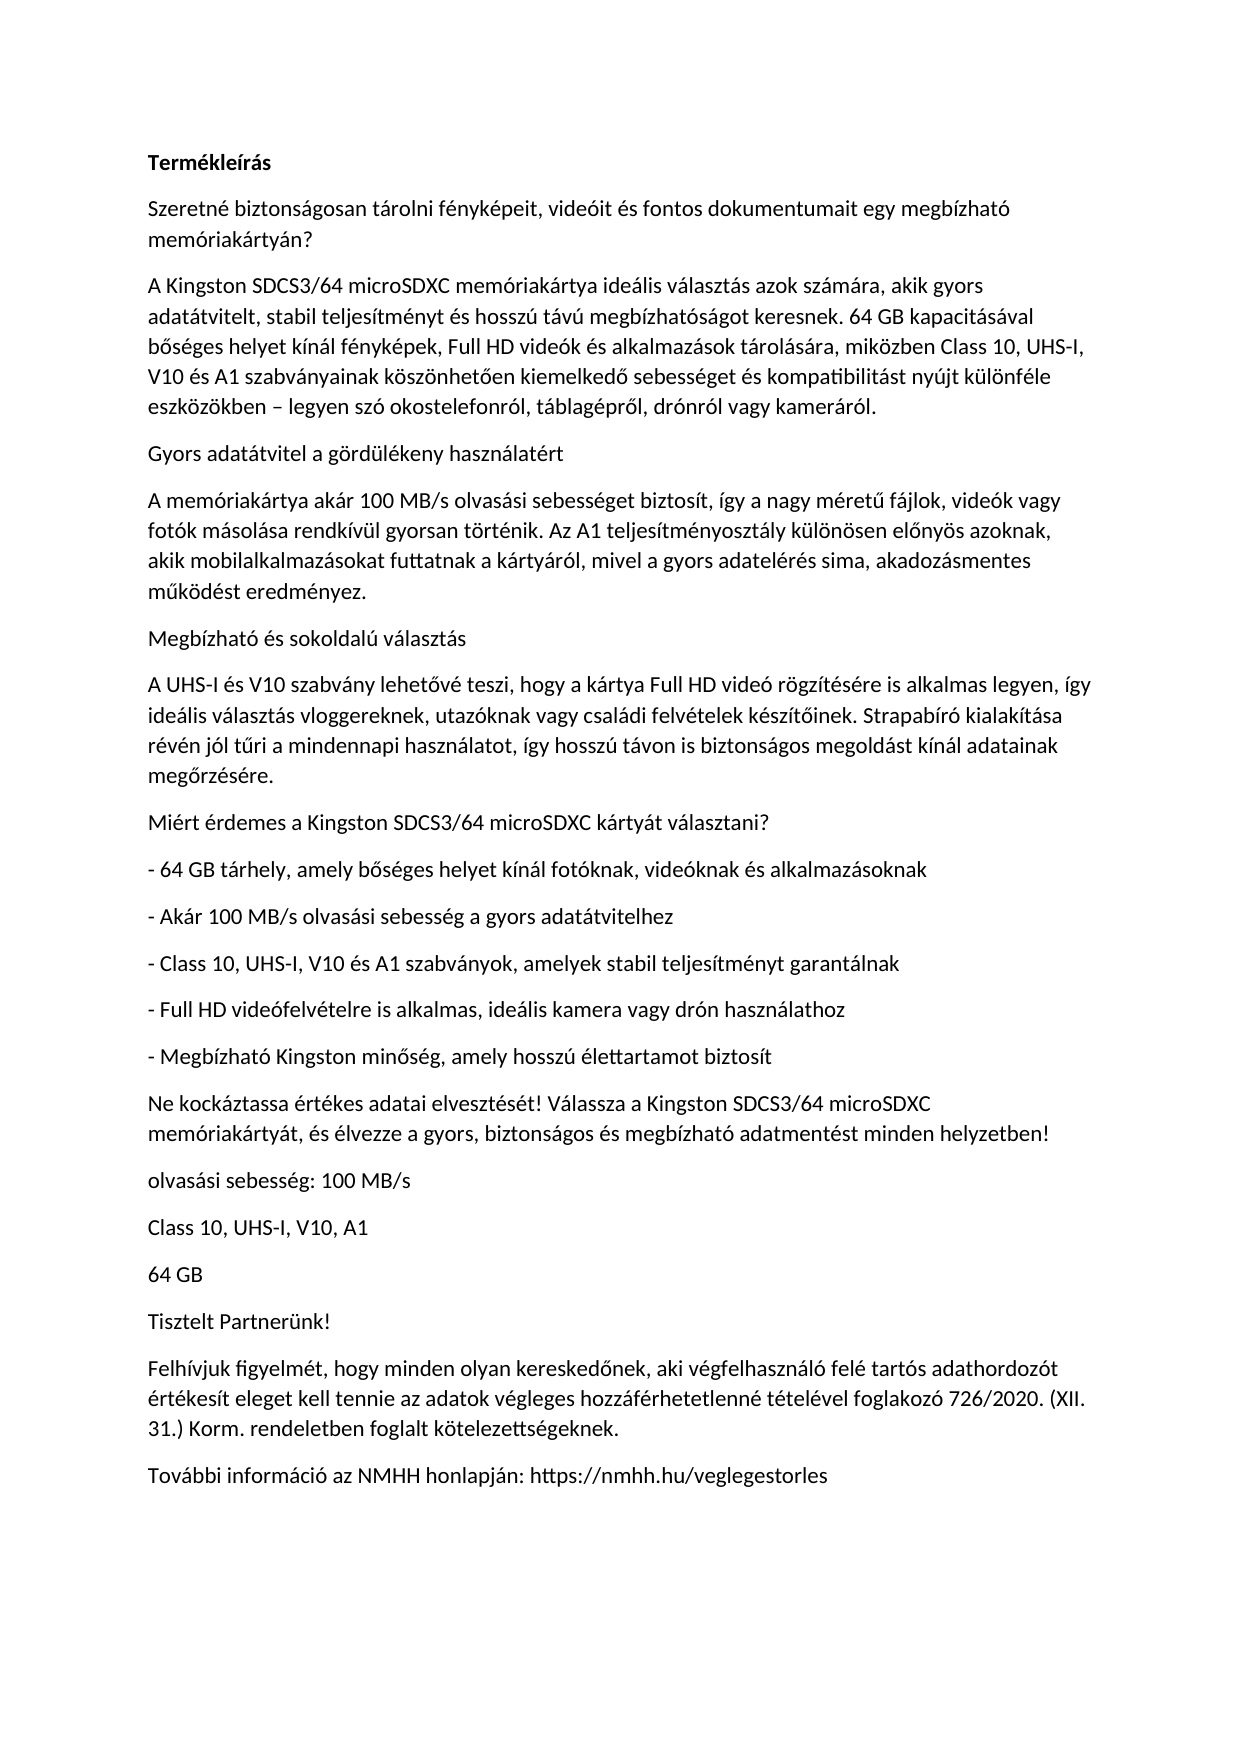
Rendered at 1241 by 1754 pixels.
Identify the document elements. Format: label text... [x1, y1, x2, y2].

text A memóriakártya akár 100 MB/s olvasási sebességet biztosít, így a nagy méretű fájlok, videók vagy fotók másolása rendkívül gyorsan történik. Az A1 teljesítményosztály különösen előnyös azoknak, akik mobilalkalmazásokat futtatnak a kártyáról, mivel a gyors adatelérés sima, akadozásmentes működést eredményez. [148, 486, 1093, 605]
text 64 GB [148, 1260, 1093, 1288]
text A UHS-I és V10 szabvány lehetővé teszi, hogy a kártya Full HD videó rögzítésére is alkalmas legyen, így ideális választás vloggereknek, utazóknak vagy családi felvételek készítőinek. Strapabíró kialakítása révén jól tűri a mindennapi használatot, így hosszú távon is biztonságos megoldást kínál adatainak megőrzésére. [148, 671, 1093, 789]
text Megbízható és sokoldalú választás [148, 624, 1093, 652]
text Felhívjuk figyelmét, hogy minden olyan kereskedőnek, aki végfelhasználó felé tartós adathordozót értékesít eleget kell tennie az adatok végleges hozzáférhetetlenné tételével foglakozó 726/2020. (XII. 31.) Korm. rendeletben foglalt kötelezettségeknek. [148, 1354, 1093, 1442]
text Gyors adatátvitel a gördülékeny használatért [148, 439, 1093, 467]
text A Kingston SDCS3/64 microSDXC memóriakártya ideális választás azok számára, akik gyors adatátvitelt, stabil teljesítményt és hosszú távú megbízhatóságot keresnek. 64 GB kapacitásával bőséges helyet kínál fényképek, Full HD videók és alkalmazások tárolására, miközben Class 10, UHS-I, V10 és A1 szabványainak köszönhetően kiemelkedő sebességet és kompatibilitást nyújt különféle eszközökben – legyen szó okostelefonról, táblagépről, drónról vagy kameráról. [148, 272, 1093, 420]
text Ne kockáztassa értékes adatai elvesztését! Válassza a Kingston SDCS3/64 microSDXC memóriakártyát, és élvezze a gyors, biztonságos és megbízható adatmentést minden helyzetben! [148, 1089, 1093, 1147]
text olvasási sebesség: 100 MB/s [148, 1166, 1093, 1194]
text További információ az NMHH honlapján: https://nmhh.hu/veglegestorles [148, 1461, 1093, 1489]
text Szeretné biztonságosan tárolni fényképeit, videóit és fontos dokumentumait egy megbízható memóriakártyán? [148, 194, 1093, 253]
text Tisztelt Partnerünk! [148, 1307, 1093, 1335]
text Termékleírás [148, 148, 1093, 176]
text - Megbízható Kingston minőség, amely hosszú élettartamot biztosít [148, 1042, 1093, 1070]
text Class 10, UHS-I, V10, A1 [148, 1213, 1093, 1241]
text - Class 10, UHS-I, V10 és A1 szabványok, amelyek stabil teljesítményt garantálnak [148, 949, 1093, 977]
text - Akár 100 MB/s olvasási sebesség a gyors adatátvitelhez [148, 902, 1093, 930]
text - 64 GB tárhely, amely bőséges helyet kínál fotóknak, videóknak és alkalmazásoknak [148, 855, 1093, 883]
text Miért érdemes a Kingston SDCS3/64 microSDXC kártyát választani? [148, 808, 1093, 836]
text - Full HD videófelvételre is alkalmas, ideális kamera vagy drón használathoz [148, 996, 1093, 1023]
